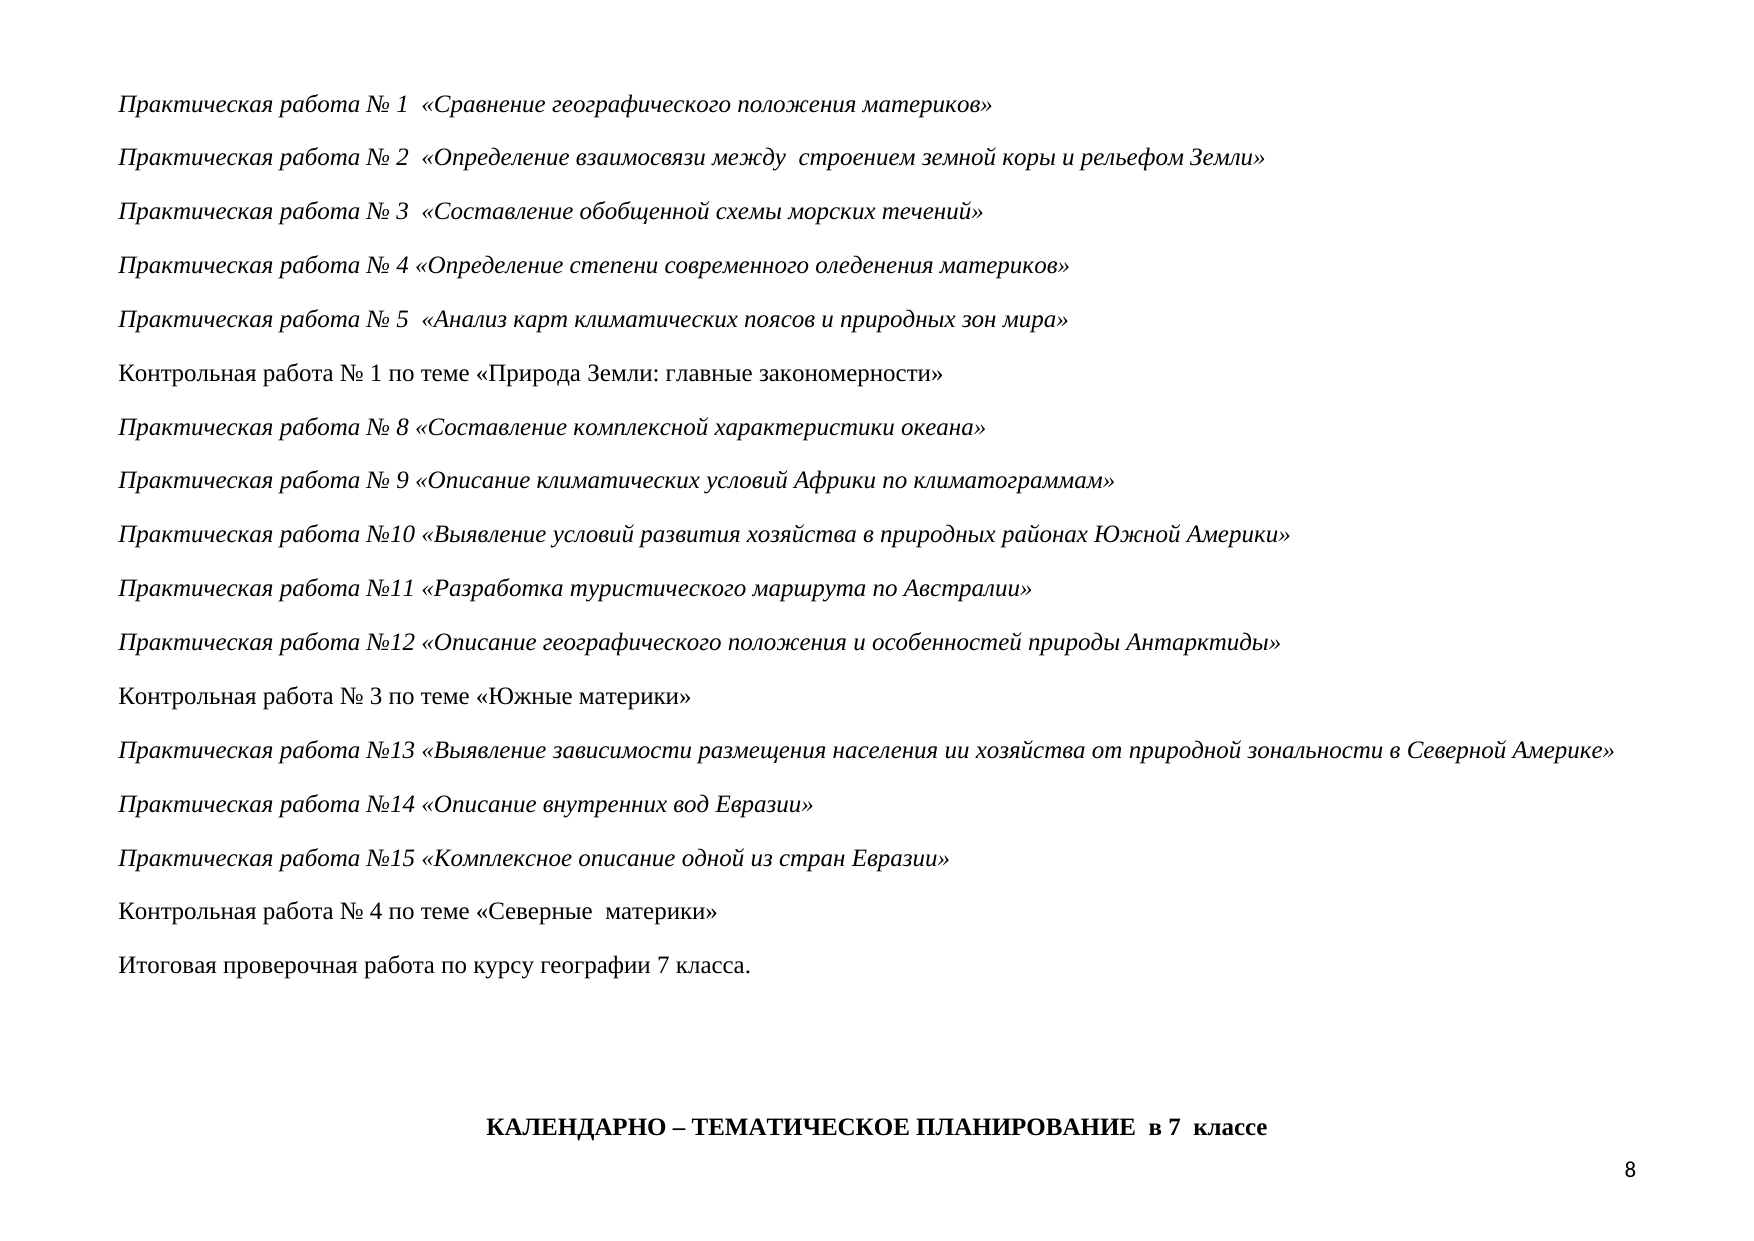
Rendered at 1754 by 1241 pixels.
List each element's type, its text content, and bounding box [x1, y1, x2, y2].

text Практическая работа № 9 «Описание климатических условий Африки по климатограммам» [118, 466, 1636, 494]
text Практическая работа №13 «Выявление зависимости размещения населения ии хозяйства от природной зональности в Северной Америке» [118, 735, 1636, 764]
text Контрольная работа № 4 по теме «Северные материки» [118, 896, 1636, 925]
text Практическая работа № 2 «Определение взаимосвязи между строением земной коры и рельефом Земли» [118, 142, 1636, 171]
text Практическая работа №11 «Разработка туристического маршрута по Австралии» [118, 573, 1636, 602]
text Практическая работа № 8 «Составление комплексной характеристики океана» [118, 412, 1636, 441]
text Практическая работа №12 «Описание географического положения и особенностей природы Антарктиды» [118, 627, 1636, 656]
text Контрольная работа № 3 по теме «Южные материки» [118, 681, 1636, 710]
text Итоговая проверочная работа по курсу географии 7 класса. [118, 950, 1636, 979]
text Практическая работа №10 «Выявление условий развития хозяйства в природных районах Южной Америки» [118, 519, 1636, 548]
text Практическая работа №14 «Описание внутренних вод Евразии» [118, 789, 1636, 817]
text Практическая работа № 1 «Сравнение географического положения материков» [118, 89, 1636, 117]
text Практическая работа №15 «Комплексное описание одной из стран Евразии» [118, 843, 1636, 871]
text КАЛЕНДАРНО – ТЕМАТИЧЕСКОЕ ПЛАНИРОВАНИЕ в 7 классе [118, 1112, 1636, 1141]
text Практическая работа № 4 «Определение степени современного оледенения материков» [118, 250, 1636, 279]
text Практическая работа № 3 «Составление обобщенной схемы морских течений» [118, 196, 1636, 225]
text Практическая работа № 5 «Анализ карт климатических поясов и природных зон мира» [118, 304, 1636, 333]
text Контрольная работа № 1 по теме «Природа Земли: главные закономерности» [118, 358, 1636, 387]
